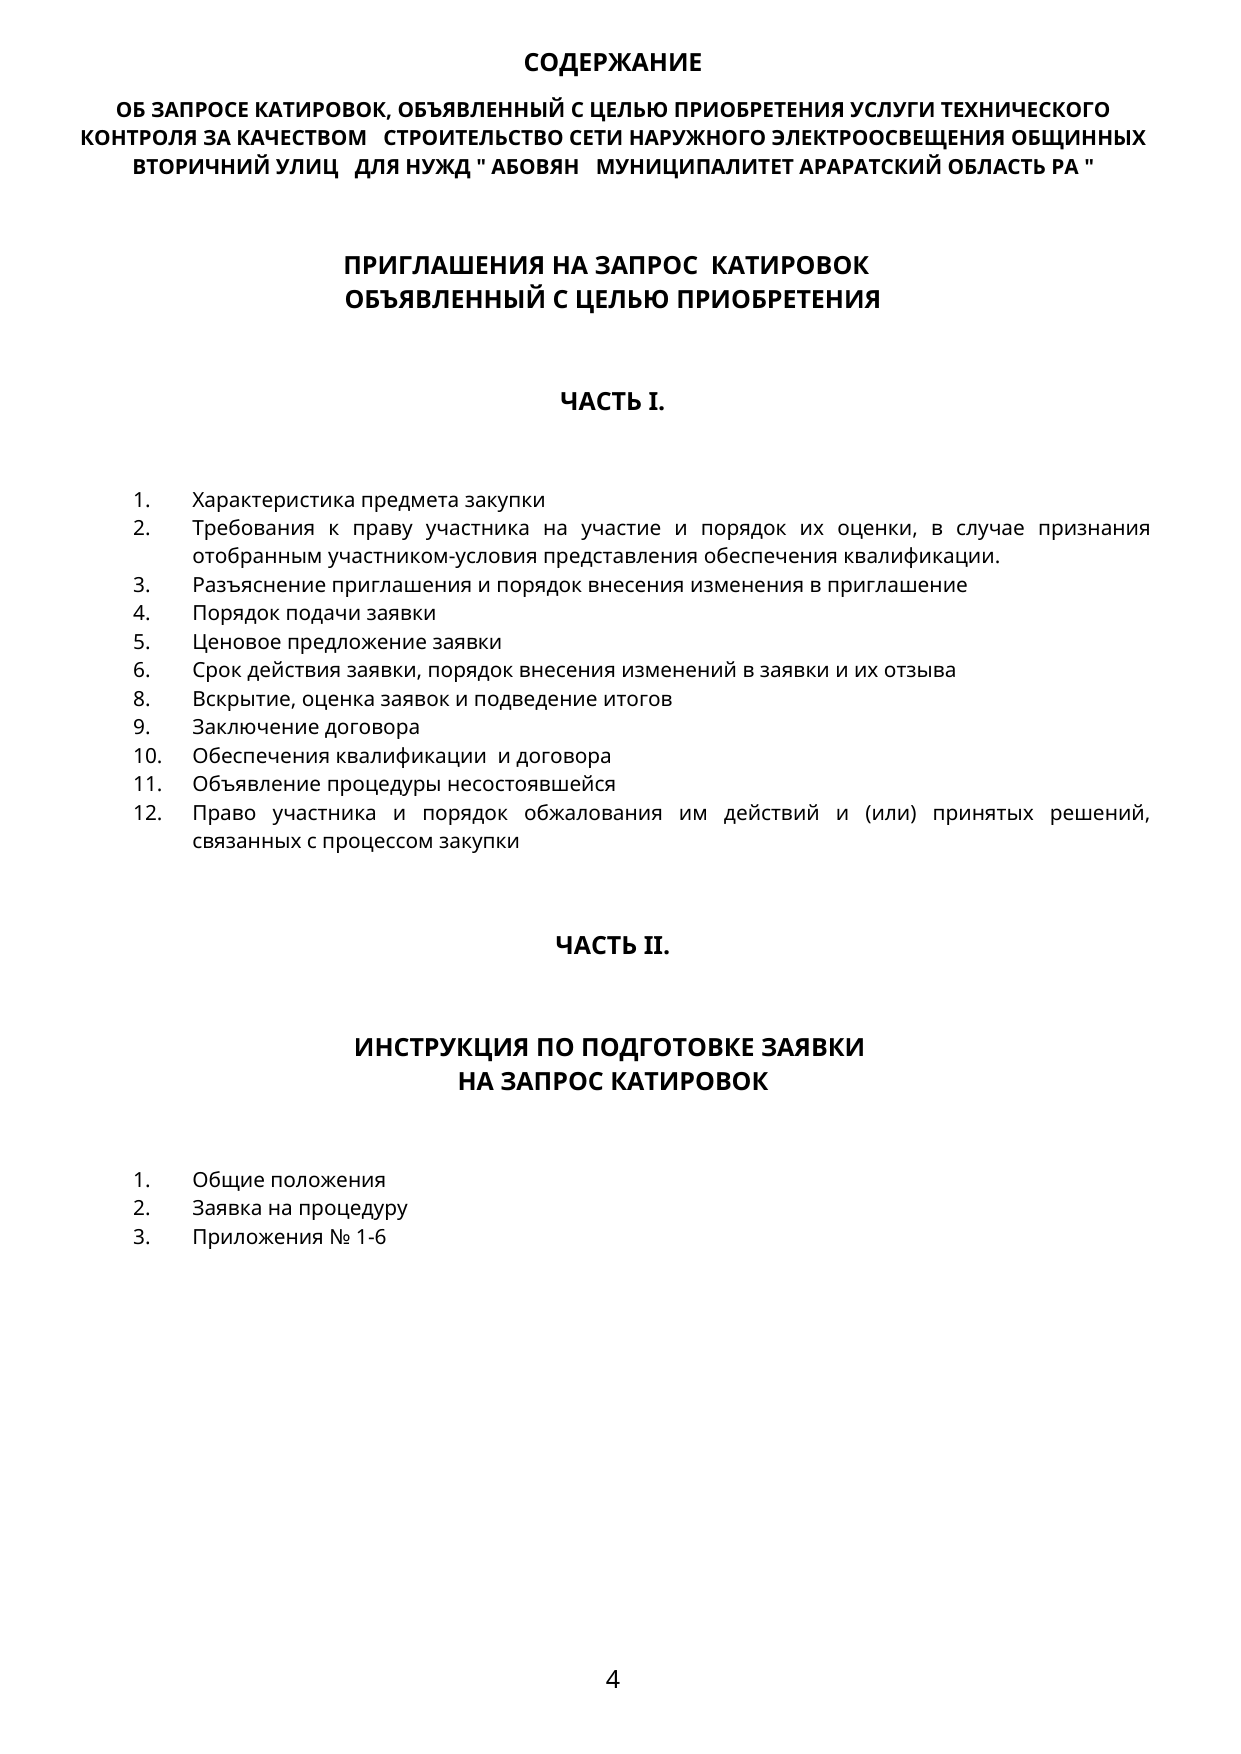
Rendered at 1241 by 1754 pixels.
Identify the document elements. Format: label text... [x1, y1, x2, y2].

text ЧАСТЬ I. [74, 383, 1152, 417]
text ОБ ЗАПРОСЕ КАТИРОВОК, ОБЪЯВЛЕННЫЙ С ЦЕЛЬЮ ПРИОБРЕТЕНИЯ УСЛУГИ ТЕХНИЧЕСКОГО КОНТРОЛЯ ЗА КАЧЕСТВОМ СТРОИТЕЛЬСТВО СЕТИ НАРУЖНОГО ЭЛЕКТРООСВЕЩЕНИЯ ОБЩИННЫХ ВТОРИЧНИЙ УЛИЦ ДЛЯ НУЖД " АБОВЯН МУНИЦИПАЛИТЕТ АРАРАТСКИЙ ОБЛАСТЬ РА " [74, 95, 1152, 180]
text 2. Заявка на процедуру [133, 1193, 1152, 1222]
text 12. Право участника и порядок обжалования им действий и (или) принятых решений, связанных с процессом закупки [133, 798, 1152, 854]
text 9. Заключение договора [133, 712, 1152, 741]
text 4. Порядок подачи заявки [133, 598, 1152, 627]
text ИНСТРУКЦИЯ ПО ПОДГОТОВКЕ ЗАЯВКИ НА ЗАПРОС КАТИРОВОК [74, 1029, 1152, 1098]
text 3. Разъяснение приглашения и порядок внесения изменения в приглашение [133, 570, 1152, 598]
text 2. Требования к праву участника на участие и порядок их оценки, в случае признания отобранным участником-условия представления обеспечения квалификации. [133, 513, 1152, 570]
text 6. Срок действия заявки, порядок внесения изменений в заявки и их отзыва [133, 655, 1152, 684]
text 10. Обеспечения квалификации и договора [133, 741, 1152, 769]
text ПРИГЛАШЕНИЯ НА ЗАПРОС КАТИРОВОК ОБЪЯВЛЕННЫЙ С ЦЕЛЬЮ ПРИОБРЕТЕНИЯ [74, 248, 1152, 316]
text 5. Ценовое предложение заявки [133, 627, 1152, 655]
text 1. Характеристика предмета закупки [133, 485, 1152, 513]
text 3. Приложения № 1-6 [133, 1222, 1152, 1250]
text 11. Объявление процедуры несостоявшейся [133, 769, 1152, 798]
text СОДЕРЖАНИЕ [74, 44, 1152, 78]
text ЧАСТЬ II. [74, 928, 1152, 962]
text 8. Вскрытие, оценка заявок и подведение итогов [133, 684, 1152, 712]
text 1. Общие положения [133, 1165, 1152, 1193]
